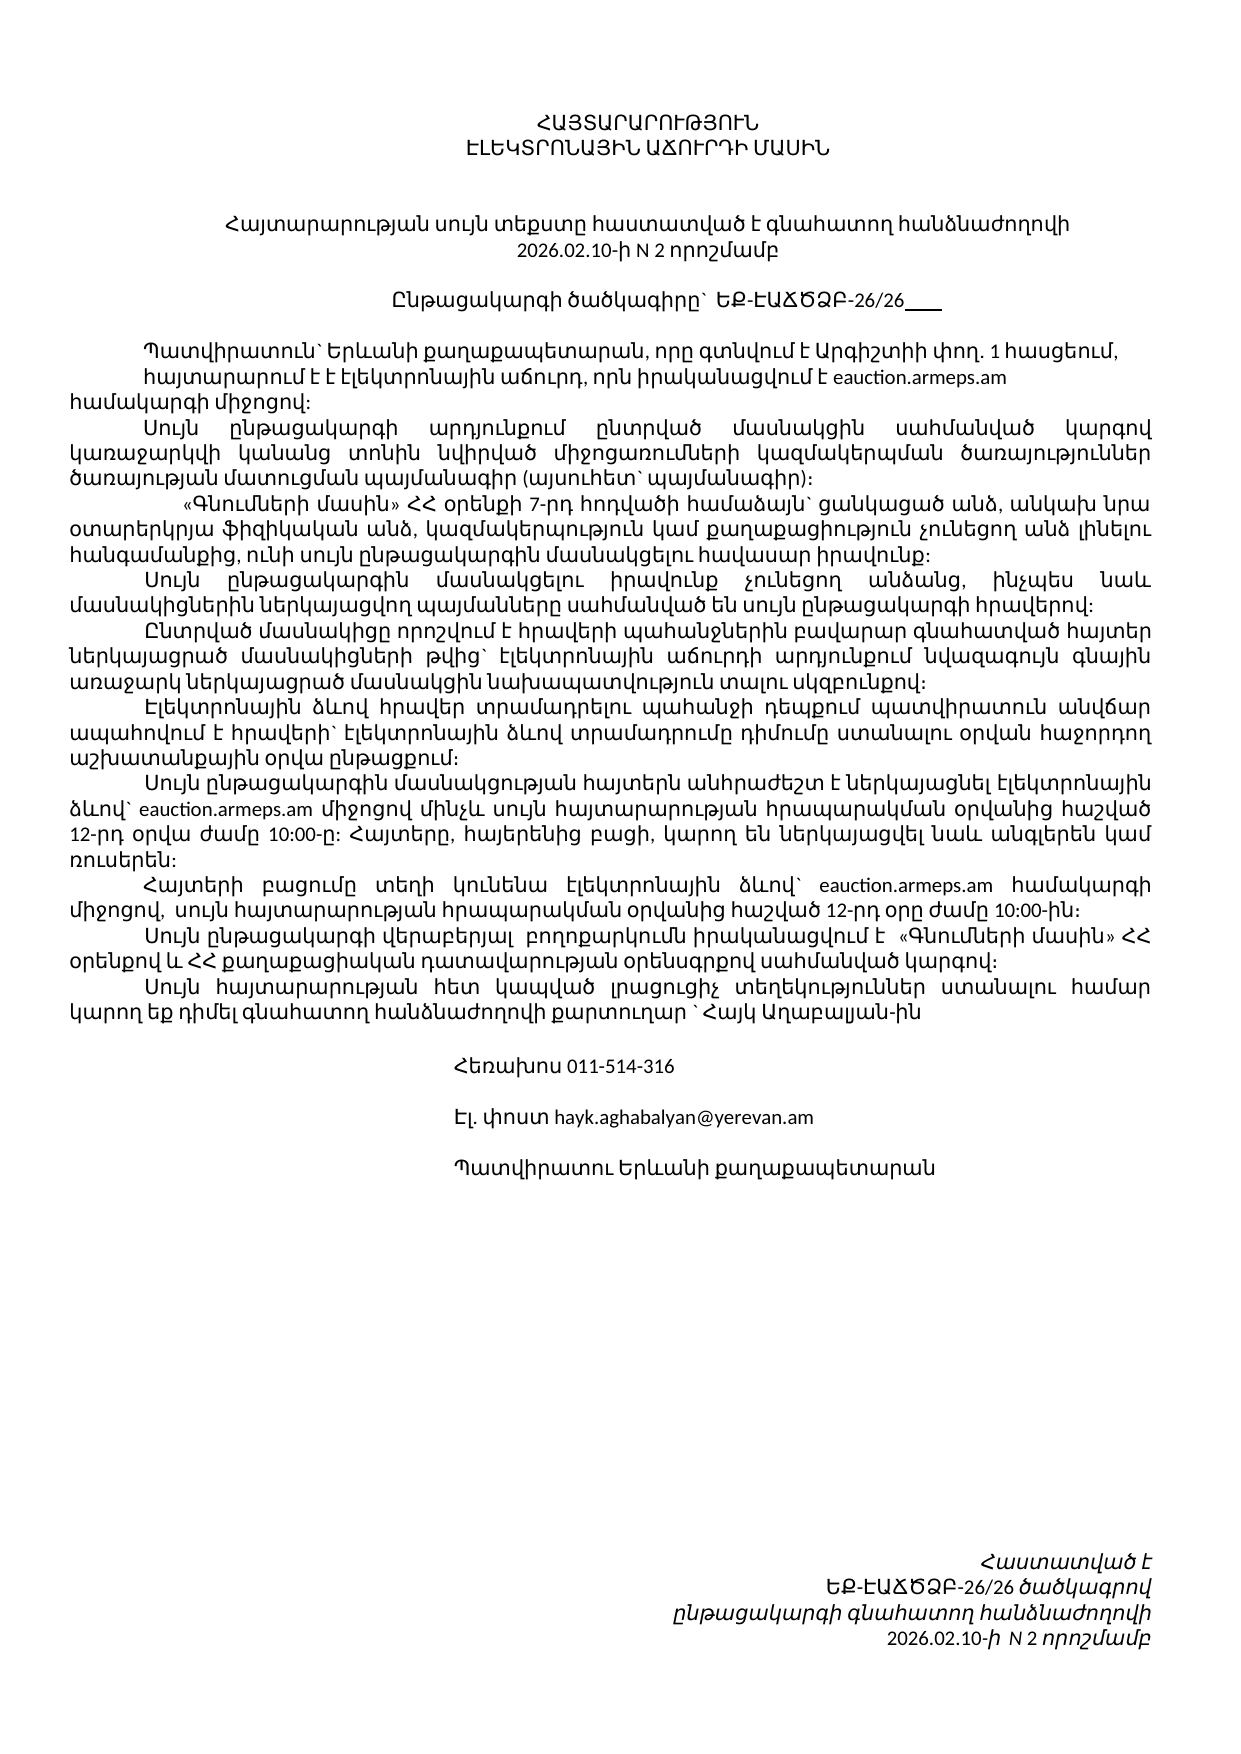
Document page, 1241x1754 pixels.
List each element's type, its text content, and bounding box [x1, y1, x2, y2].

text Ընտրված մասնակիցը որոշվում է հրավերի պահանջներին բավարար գնահատված հայտեր ներկայացրած մասնակիցների թվից` էլեկտրոնային աճուրդի արդյունքում նվազագույն գնային առաջարկ ներկայացրած մասնակցին նախապատվություն տալու սկզբունքով։ [69, 618, 1152, 694]
text ԷԼԵԿՏՐՈՆԱՅԻՆ ԱՃՈՒՐԴԻ ՄԱՍԻՆ [69, 135, 1152, 161]
text 2026.02.10 -ի N 2 որոշմամբ [69, 1625, 1152, 1651]
text Հաստատված է [69, 1549, 1152, 1574]
text Սույն ընթացակարգի վերաբերյալ բողոքարկումն իրականացվում է «Գնումների մասին» ՀՀ օրենքով և ՀՀ քաղաքացիական դատավարության օրենսգրքով սահմանված կարգով։ [69, 923, 1152, 974]
text ԵՔ-ԷԱՃԾՁԲ-26/26 ծածկագրով [69, 1574, 1152, 1600]
text Սույն ընթացակարգին մասնակցության հայտերն անհրաժեշտ է ներկայացնել էլեկտրոնային ձևով` eauction.armeps.am միջոցով մինչև սույն հայտարարության հրապարակման օրվանից հաշված 12-րդ օրվա ժամը 10:00-ը: Հայտերը, հայերենից բացի, կարող են ներկայացվել նաև անգլերեն կամ ռուսերեն: [69, 771, 1152, 872]
text Հայտարարության սույն տեքստը հաստատված է գնահատող հանձնաժողովի [69, 211, 1152, 237]
text Էլեկտրոնային ձևով հրավեր տրամադրելու պահանջի դեպքում պատվիրատուն անվճար ապահովում է հրավերի` էլեկտրոնային ձևով տրամադրումը դիմումը ստանալու օրվան հաջորդող աշխատանքային օրվա ընթացքում։ [69, 694, 1152, 771]
text Ընթացակարգի ծածկագիրը` ԵՔ-ԷԱՃԾՁԲ-26/26 [69, 288, 1152, 313]
text Պատվիրատու Երևանի քաղաքապետարան [69, 1155, 1152, 1180]
text Հեռախոս 011-514-316 [69, 1053, 1152, 1078]
text «Գնումների մասին» ՀՀ օրենքի 7-րդ հոդվածի համաձայն` ցանկացած անձ, անկախ նրա օտարերկրյա ֆիզիկական անձ, կազմակերպություն կամ քաղաքացիություն չունեցող անձ լինելու հանգամանքից, ունի սույն ընթացակարգին մասնակցելու հավասար իրավունք: [69, 491, 1152, 567]
text Սույն ընթացակարգի արդյունքում ընտրված մասնակցին սահմանված կարգով կառաջարկվի կանանց տոնին նվիրված միջոցառումների կազմակերպման ծառայություններ ծառայության մատուցման պայմանագիր (այսուհետ` պայմանագիր)։ [69, 415, 1152, 491]
text Սույն ընթացակարգին մասնակցելու իրավունք չունեցող անձանց, ինչպես նաև մասնակիցներին ներկայացվող պայմանները սահմանված են սույն ընթացակարգի հրավերով: [69, 567, 1152, 618]
text 2026.02.10 -ի N 2 որոշմամբ [69, 237, 1152, 262]
text ՀԱՅՏԱՐԱՐՈՒԹՅՈՒՆ [69, 110, 1152, 135]
text ընթացակարգի գնահատող հանձնաժողովի [69, 1600, 1152, 1625]
text հայտարարում է է էլեկտրոնային աճուրդ, որն իրականացվում է eauction.armeps.am համակարգի միջոցով: [69, 364, 1152, 415]
text Սույն հայտարարության հետ կապված լրացուցիչ տեղեկություններ ստանալու համար կարող եք դիմել գնահատող հանձնաժողովի քարտուղար ` Հայկ Աղաբալյան-ին [69, 974, 1152, 1025]
text Հայտերի բացումը տեղի կունենա էլեկտրոնային ձևով` eauction.armeps.am համակարգի միջոցով, սույն հայտարարության հրապարակման օրվանից հաշված 12-րդ օրը ժամը 10:00-ին։ [69, 872, 1152, 923]
text Պատվիրատուն` Երևանի քաղաքապետարան, որը գտնվում է Արգիշտիի փող. 1 հասցեում, [69, 338, 1152, 364]
text Էլ. փոստ hayk.aghabalyan@yerevan.am [69, 1104, 1152, 1129]
